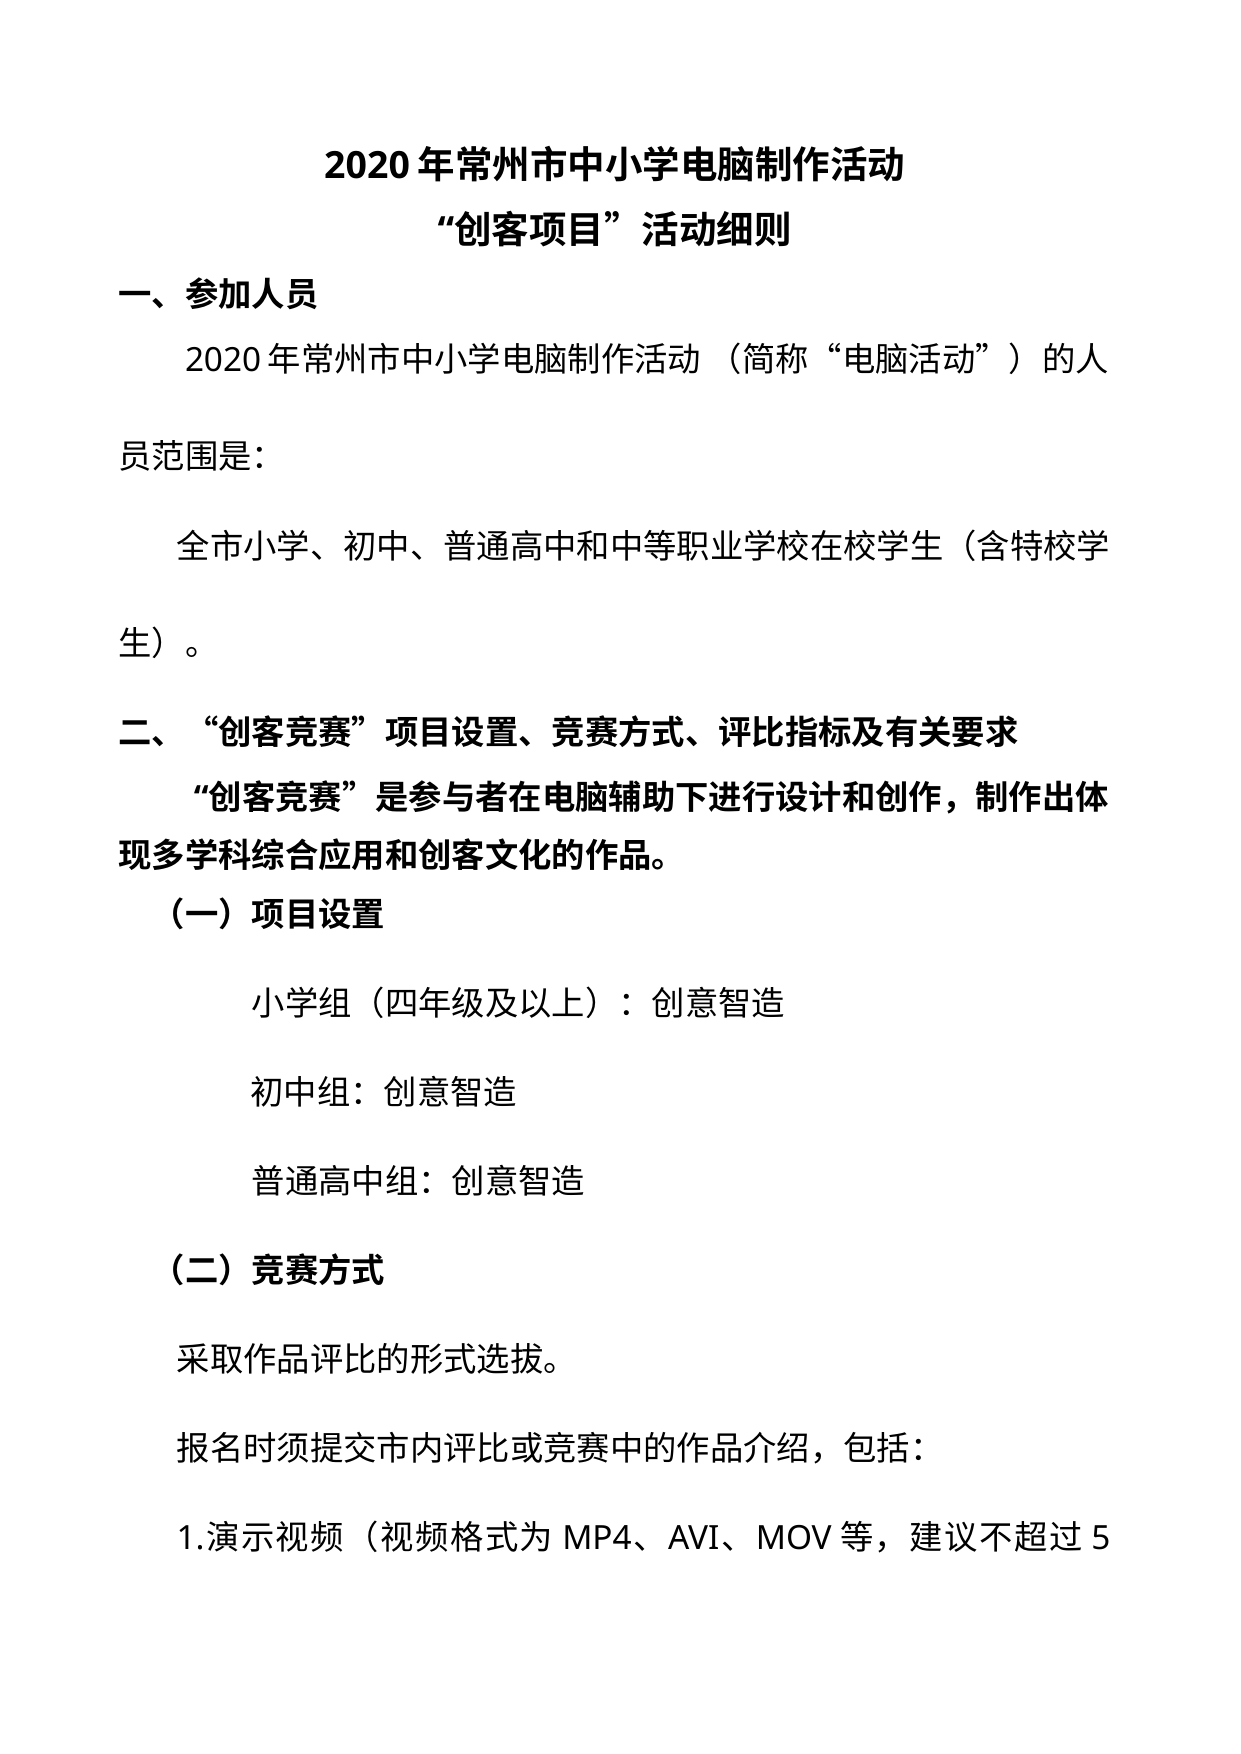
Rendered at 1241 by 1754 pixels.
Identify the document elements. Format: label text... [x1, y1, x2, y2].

text “创客项目”活动细则 [118, 194, 1110, 259]
text 报名时须提交市内评比或竞赛中的作品介绍，包括： [118, 1414, 1110, 1479]
text 普通高中组：创意智造 [118, 1146, 1110, 1211]
text 全市小学、初中、普通高中和中等职业学校在校学生（含特校学生）。 [118, 511, 1110, 673]
text （二）竞赛方式 [118, 1236, 1110, 1301]
text 小学组（四年级及以上）：创意智造 [118, 968, 1110, 1033]
subtitle 二、“创客竞赛”项目设置、竞赛方式、评比指标及有关要求 [118, 698, 1110, 763]
text “创客竞赛”是参与者在电脑辅助下进行设计和创作，制作出体现多学科综合应用和创客文化的作品。 [118, 763, 1110, 879]
subtitle 一、参加人员 [118, 259, 1110, 324]
text 2020年常州市中小学电脑制作活动 [118, 129, 1110, 194]
text 采取作品评比的形式选拔。 [118, 1324, 1110, 1389]
text 初中组：创意智造 [118, 1057, 1110, 1122]
text （一）项目设置 [118, 879, 1110, 944]
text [118, 1503, 1110, 1568]
text 2020年常州市中小学电脑制作活动 （简称“电脑活动”）的人员范围是： [118, 324, 1110, 487]
